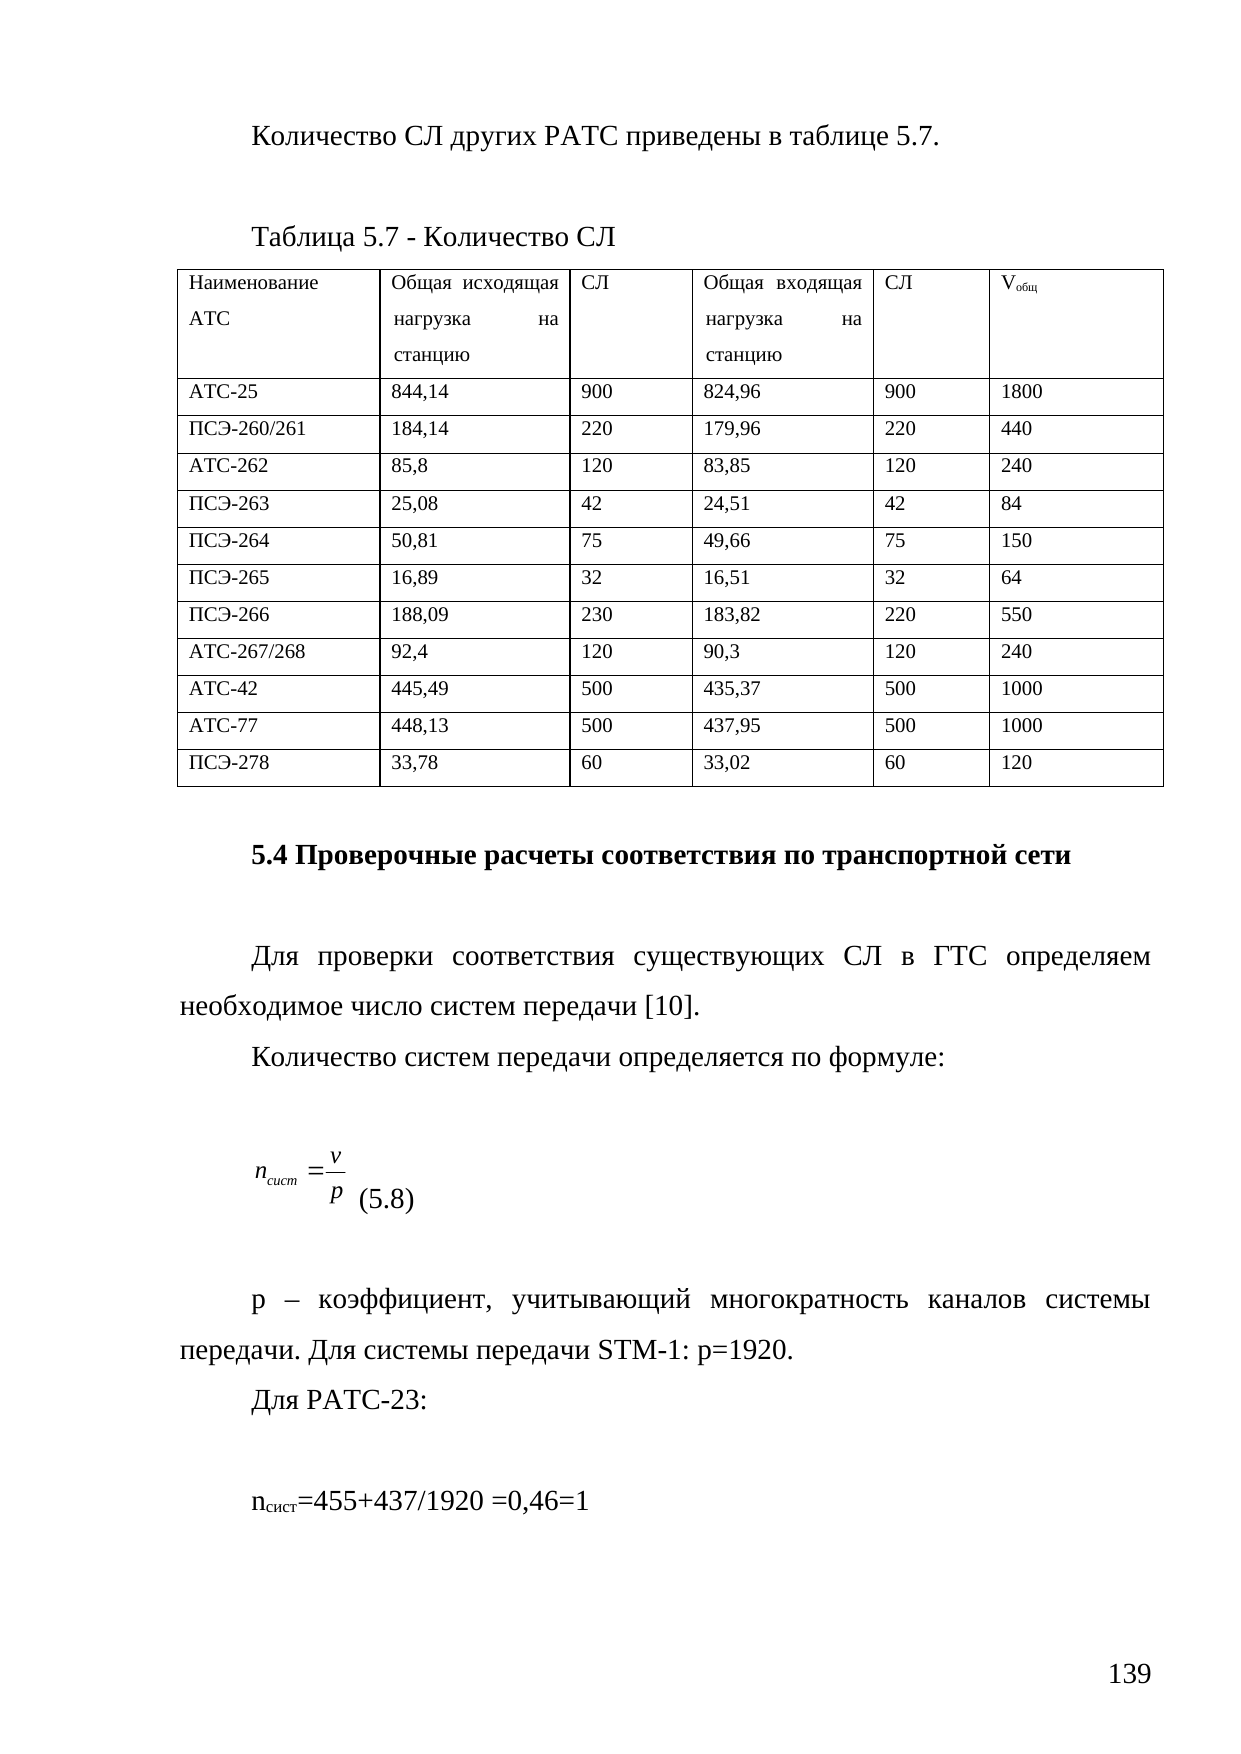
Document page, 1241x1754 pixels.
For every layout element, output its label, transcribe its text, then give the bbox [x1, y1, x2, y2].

table_cell ПСЭ-278 [178, 750, 379, 786]
table_cell 120 [571, 454, 692, 489]
table_cell 42 [571, 491, 692, 527]
table_cell 435,37 [693, 676, 873, 712]
table_cell 75 [874, 528, 989, 564]
table_cell АТС-267/268 [178, 639, 379, 675]
table_cell 824,96 [693, 379, 873, 415]
table_cell 84 [990, 491, 1163, 527]
table_cell 1000 [990, 676, 1163, 712]
table_cell 844,14 [381, 379, 569, 415]
table_cell 42 [874, 491, 989, 527]
table_cell 550 [990, 602, 1163, 638]
text Количество систем передачи определяется по формуле: [179, 1039, 1151, 1072]
table_cell 16,51 [693, 565, 873, 601]
table_cell 32 [571, 565, 692, 601]
table_cell 448,13 [381, 713, 569, 749]
table_cell 60 [571, 750, 692, 786]
table_cell 240 [990, 454, 1163, 489]
table_cell 240 [990, 639, 1163, 675]
table_cell 445,49 [381, 676, 569, 712]
table_cell 220 [874, 416, 989, 452]
table_cell 120 [990, 750, 1163, 786]
table_cell ПСЭ-264 [178, 528, 379, 564]
table_cell 150 [990, 528, 1163, 564]
table_cell 120 [571, 639, 692, 675]
table_cell 900 [571, 379, 692, 415]
table_cell ПСЭ-265 [178, 565, 379, 601]
table_cell ПСЭ-260/261 [178, 416, 379, 452]
table_cell АТС-25 [178, 379, 379, 415]
table_cell 60 [874, 750, 989, 786]
table_cell 120 [874, 639, 989, 675]
table_cell 900 [874, 379, 989, 415]
table_cell 230 [571, 602, 692, 638]
table_cell 75 [571, 528, 692, 564]
table_cell 188,09 [381, 602, 569, 638]
text Таблица 5.7 - Количество СЛ [179, 219, 1151, 252]
table_cell 440 [990, 416, 1163, 452]
text Для РАТС-23: [179, 1382, 1151, 1416]
table_cell 64 [990, 565, 1163, 601]
table_cell 120 [874, 454, 989, 489]
table_cell ПСЭ-266 [178, 602, 379, 638]
table_header СЛ [571, 270, 692, 378]
table_cell 437,95 [693, 713, 873, 749]
text nсист=455+437/1920 =0,46=1 [179, 1483, 1151, 1516]
table_cell АТС-262 [178, 454, 379, 489]
text p – коэффициент, учитывающий многократность каналов системы передачи. Для системы передачи SТМ-1: p=1920. [179, 1282, 1151, 1365]
table_header СЛ [874, 270, 989, 378]
text (5.8) [179, 1139, 1151, 1214]
table_cell 500 [874, 713, 989, 749]
table_cell 25,08 [381, 491, 569, 527]
table_cell 92,4 [381, 639, 569, 675]
table_cell 50,81 [381, 528, 569, 564]
table_cell 1000 [990, 713, 1163, 749]
table_cell 184,14 [381, 416, 569, 452]
table_cell АТС-77 [178, 713, 379, 749]
table_cell 24,51 [693, 491, 873, 527]
table_header Наименование АТС [178, 270, 379, 378]
table_cell 220 [874, 602, 989, 638]
table_cell 220 [571, 416, 692, 452]
table_cell 32 [874, 565, 989, 601]
table_cell 500 [571, 713, 692, 749]
table_cell 85,8 [381, 454, 569, 489]
table_header Vобщ [990, 270, 1163, 378]
table_header Общая входящая нагрузка на станцию [693, 270, 873, 378]
table_cell 49,66 [693, 528, 873, 564]
table_cell АТС-42 [178, 676, 379, 712]
table_cell 179,96 [693, 416, 873, 452]
table_cell ПСЭ-263 [178, 491, 379, 527]
table_cell 500 [874, 676, 989, 712]
table_cell 183,82 [693, 602, 873, 638]
table_cell 83,85 [693, 454, 873, 489]
text Для проверки соответствия существующих СЛ в ГТС определяем необходимое число систем передачи [10]. [179, 938, 1151, 1022]
table_cell 33,02 [693, 750, 873, 786]
table_cell 16,89 [381, 565, 569, 601]
table_cell 90,3 [693, 639, 873, 675]
subtitle 5.4 Проверочные расчеты соответствия по транспортной сети [179, 837, 1151, 871]
table_cell 500 [571, 676, 692, 712]
table_header Общая исходящая нагрузка на станцию [381, 270, 569, 378]
table_cell 33,78 [381, 750, 569, 786]
text Количество СЛ других РАТС приведены в таблице 5.7. [179, 118, 1151, 152]
table_cell 1800 [990, 379, 1163, 415]
